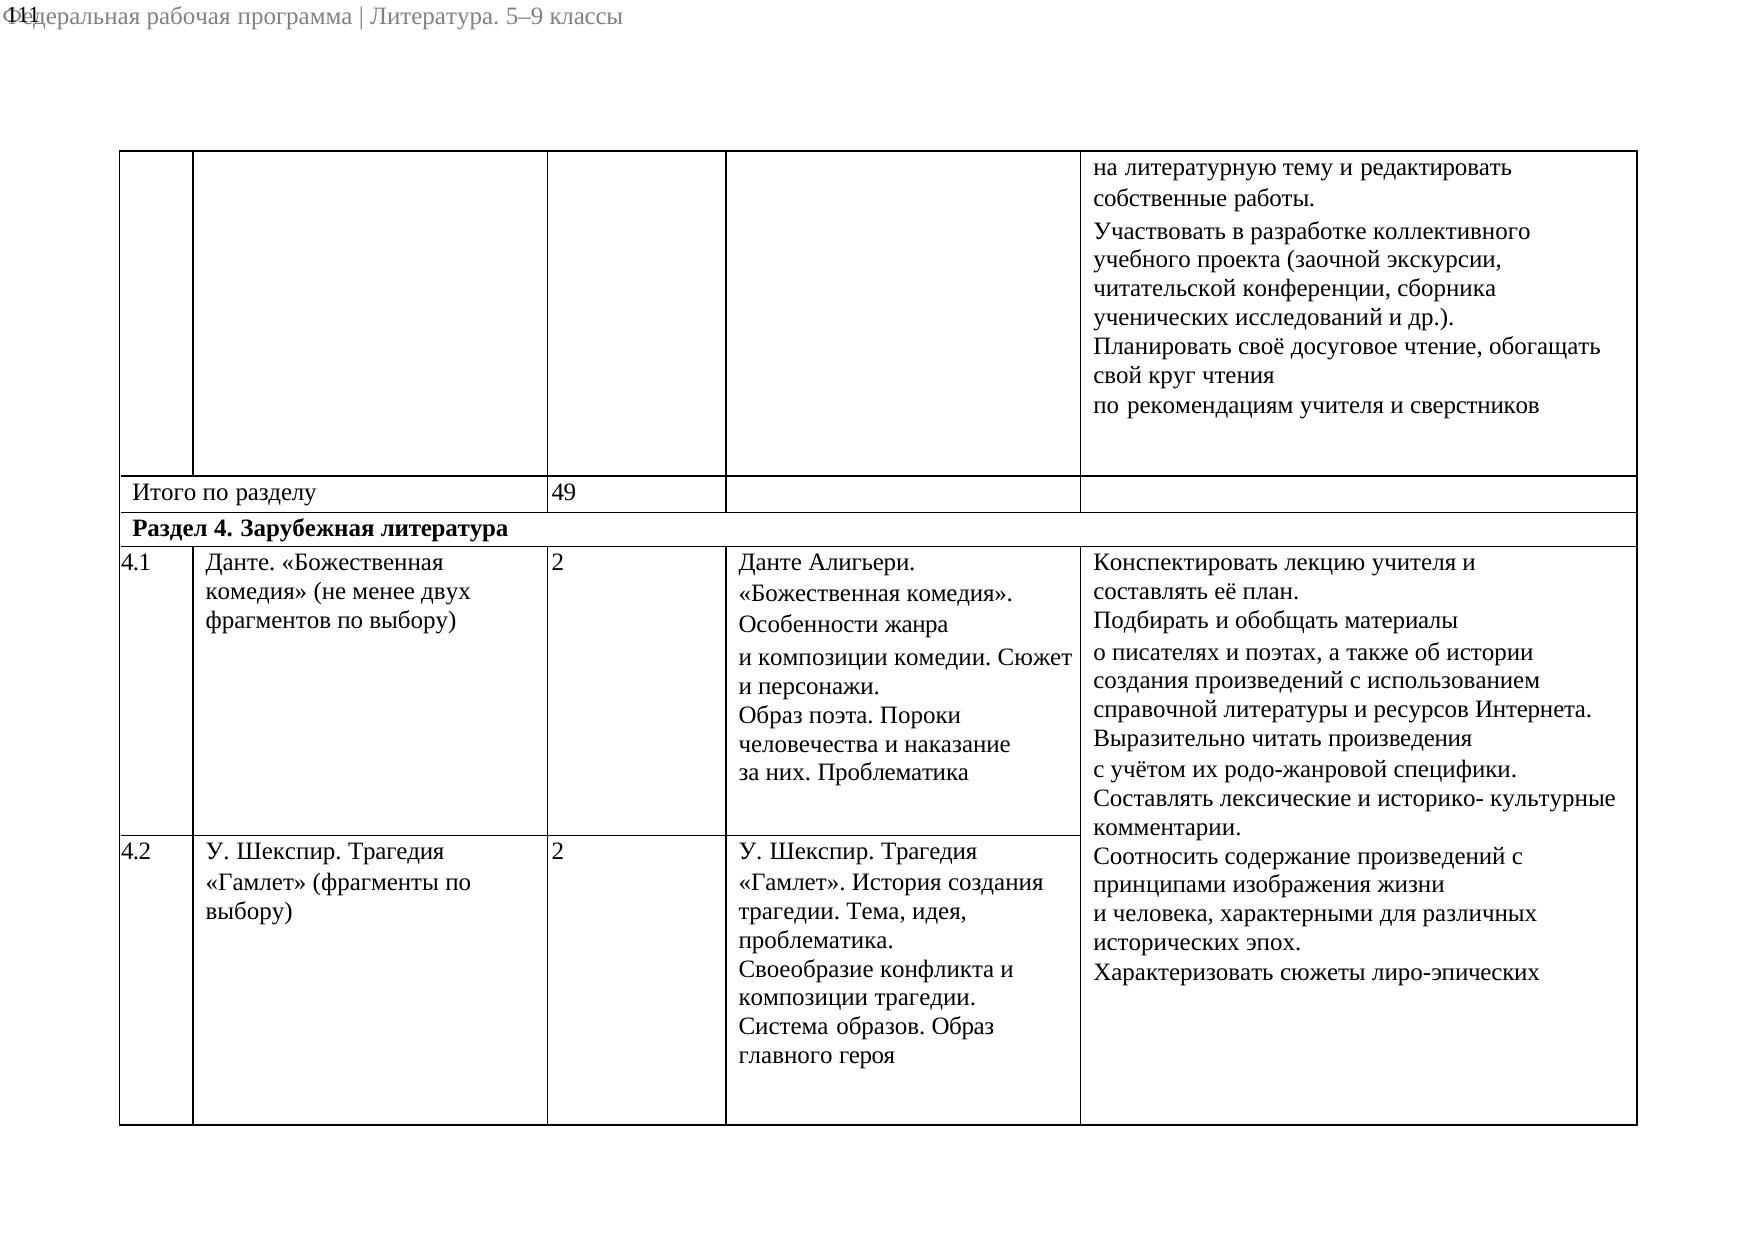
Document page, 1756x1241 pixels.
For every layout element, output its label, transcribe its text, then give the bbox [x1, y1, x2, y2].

table_cell Итого по разделу [120, 476, 547, 511]
table_header на литературную тему и редактировать собственные работы. Участвовать в разработке коллективного учебного проекта (заочной экскурсии, читательской конференции, сборника ученических исследований и др.). Планировать своё досуговое чтение, обогащать свой круг чтения по рекомендациям учителя и сверстников [1081, 152, 1636, 475]
table_cell Конспектировать лекцию учителя и составлять её план. Подбирать и обобщать материалы о писателях и поэтах, а также об истории создания произведений с использованием справочной литературы и ресурсов Интернета. Выразительно читать произведения с учётом их родо-жанровой специфики. Составлять лексические и историко- культурные комментарии. Соотносить содержание произведений с принципами изображения жизни и человека, характерными для различных исторических эпох. Характеризовать сюжеты лиро-эпических [1081, 547, 1636, 1124]
table_cell У. Шекспир. Трагедия «Гамлет». История создания трагедии. Тема, идея, проблематика. Своеобразие конфликта и композиции трагедии. Система образов. Образ главного героя [727, 836, 1080, 1124]
table_cell 2 [548, 836, 725, 1124]
table_header [548, 152, 725, 475]
table_cell 4.1 [120, 547, 192, 835]
table_cell [1081, 477, 1636, 511]
table_cell 4.2 [120, 836, 192, 1124]
table_cell 49 [548, 477, 725, 511]
table_cell Данте Алигьери. «Божественная комедия». Особенности жанра и композиции комедии. Сюжет и персонажи. Образ поэта. Пороки человечества и наказание за них. Проблематика [727, 547, 1080, 835]
table_cell 2 [548, 547, 725, 835]
table_cell Данте. «Божественная комедия» (не менее двух фрагментов по выбору) [194, 547, 547, 835]
table_cell У. Шекспир. Трагедия «Гамлет» (фрагменты по выбору) [194, 836, 547, 1124]
table_header [194, 152, 547, 475]
table_cell [727, 477, 1080, 511]
table_cell Раздел 4. Зарубежная литература [120, 513, 1636, 546]
table_header [727, 152, 1080, 475]
table_header [120, 152, 192, 475]
